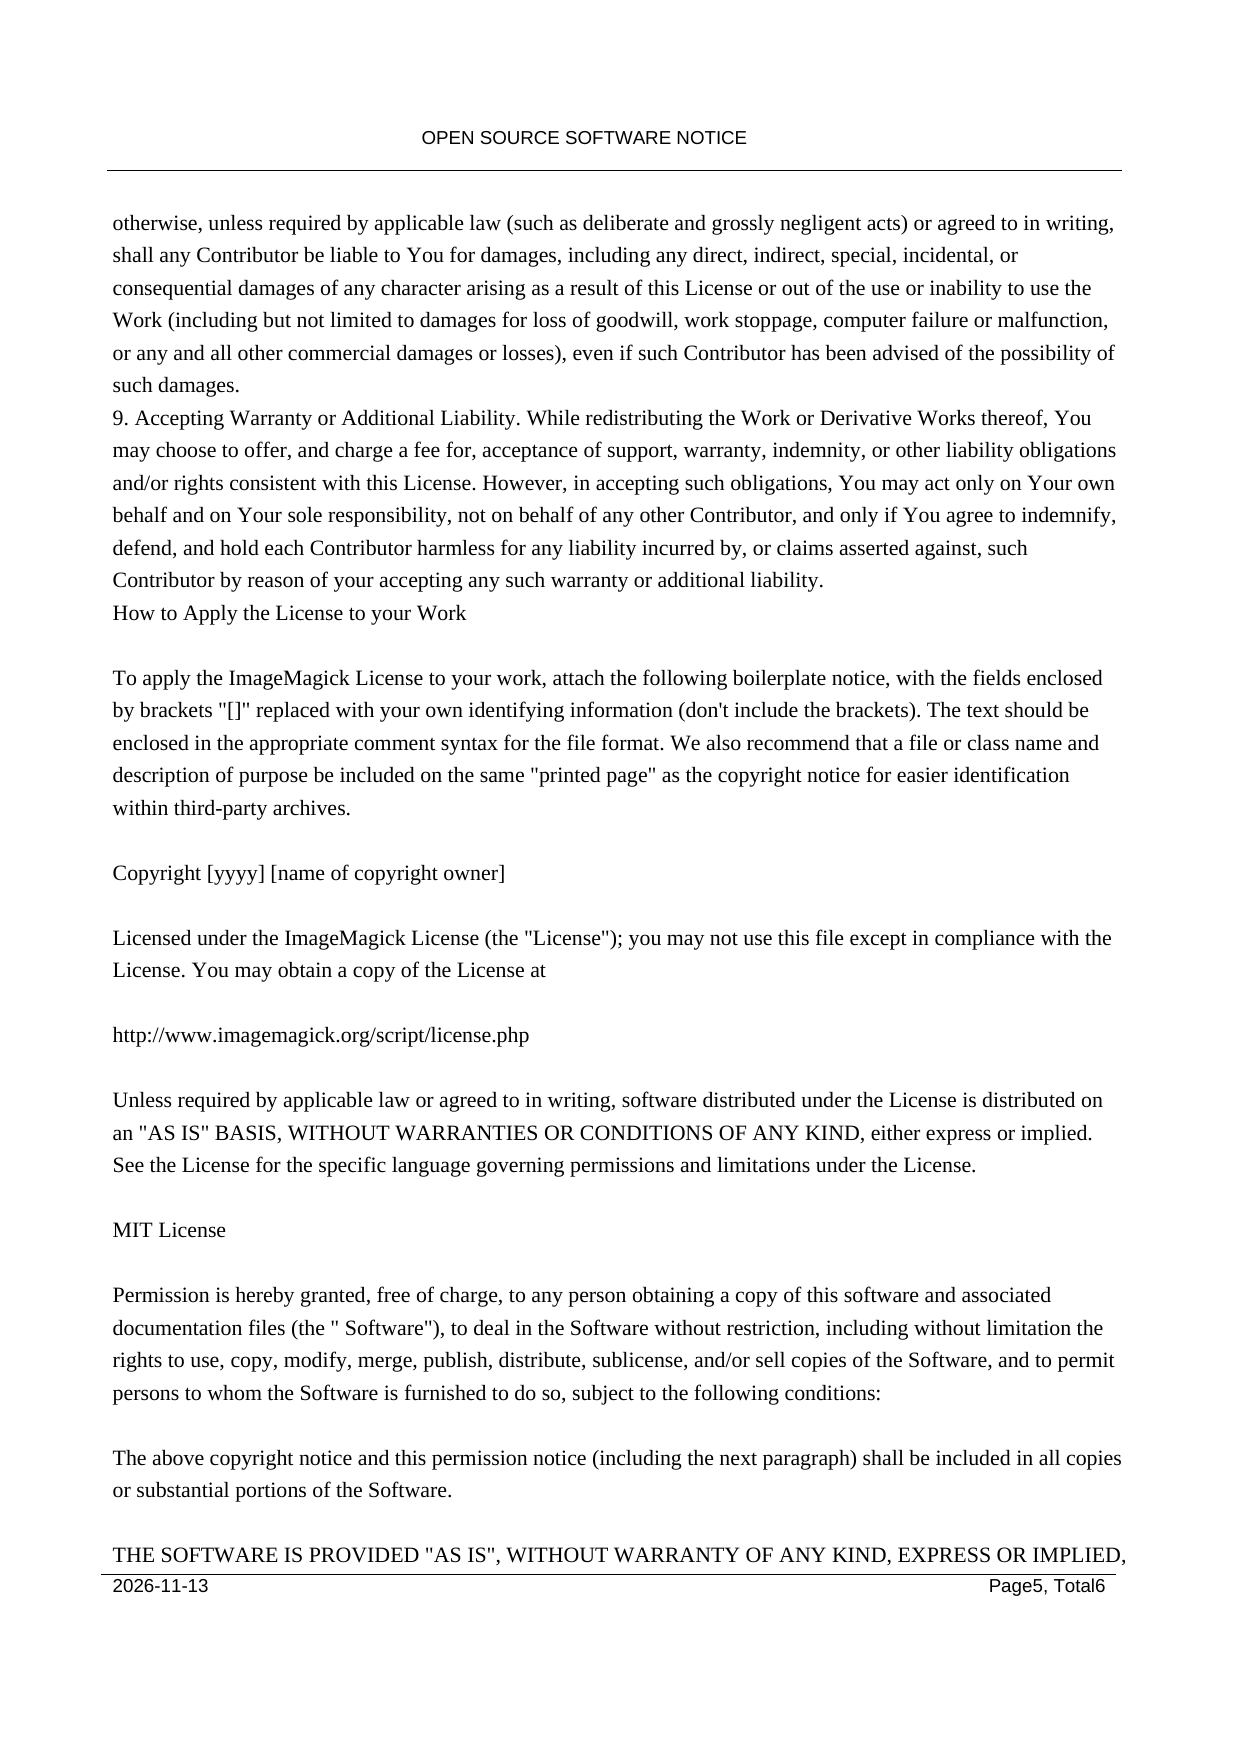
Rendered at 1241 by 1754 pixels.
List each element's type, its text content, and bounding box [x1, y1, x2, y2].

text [112, 1084, 1128, 1571]
text Copyright [yyyy] [name of copyright owner] [112, 856, 1128, 889]
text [112, 206, 1128, 401]
text How to Apply the License to your Work [112, 596, 1128, 629]
text To apply the ImageMagick License to your work, attach the following boilerplate notice, with the fields enclosed by brackets "[]" replaced with your own identifying information (don't include the brackets). The text should be enclosed in the appropriate comment syntax for the file format. We also recommend that a file or class name and description of purpose be included on the same "printed page" as the copyright notice for easier identification within third-party archives. [112, 661, 1128, 824]
text Licensed under the ImageMagick License (the "License"); you may not use this file except in compliance with the License. You may obtain a copy of the License at [112, 921, 1128, 986]
text http://www.imagemagick.org/script/license.php [112, 1019, 1128, 1051]
text 9. Accepting Warranty or Additional Liability. While redistributing the Work or Derivative Works thereof, You may choose to offer, and charge a fee for, acceptance of support, warranty, indemnity, or other liability obligations and/or rights consistent with this License. However, in accepting such obligations, You may act only on Your own behalf and on Your sole responsibility, not on behalf of any other Contributor, and only if You agree to indemnify, defend, and hold each Contributor harmless for any liability incurred by, or claims asserted against, such Contributor by reason of your accepting any such warranty or additional liability. [112, 401, 1128, 596]
